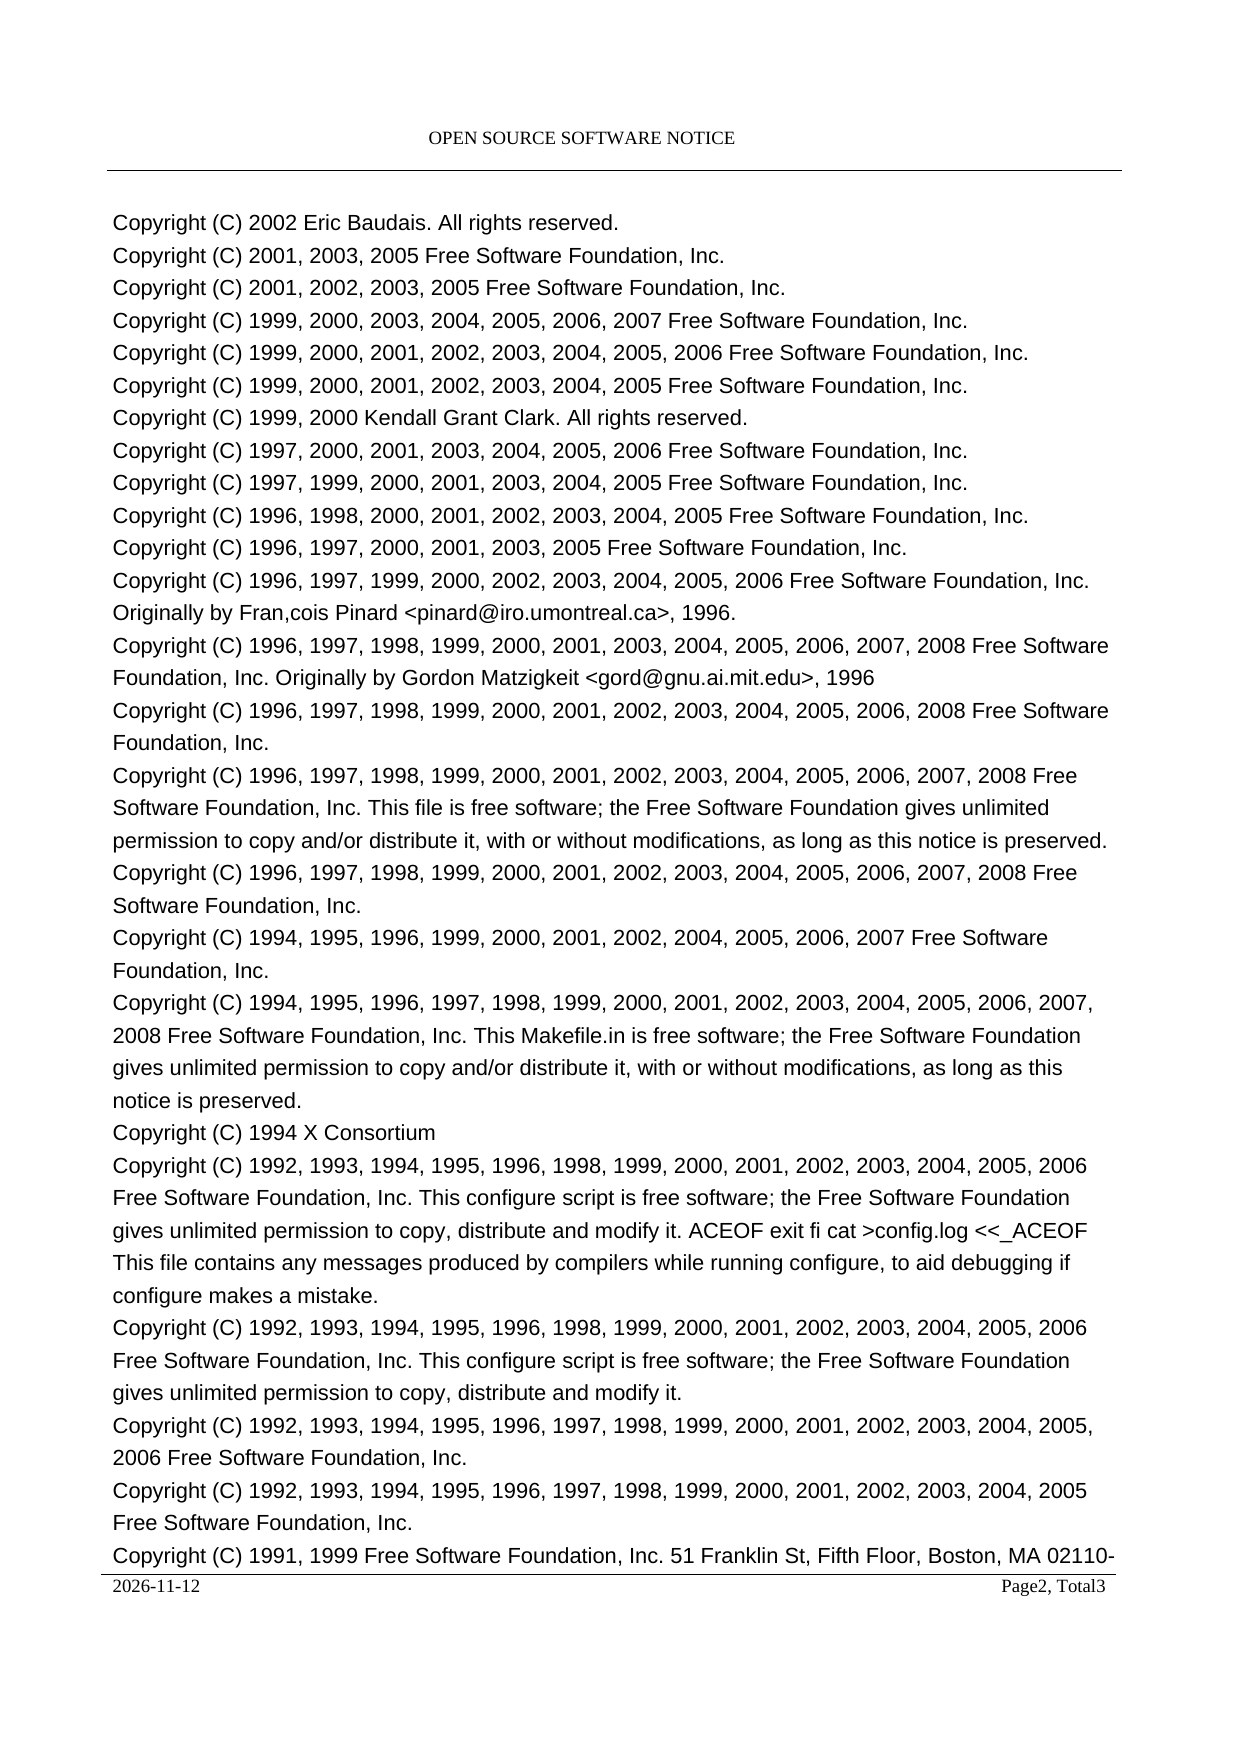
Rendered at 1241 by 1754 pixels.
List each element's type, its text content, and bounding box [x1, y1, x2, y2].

text Copyright (C) 1996, 1997, 1998, 1999, 2000, 2001, 2003, 2004, 2005, 2006, 2007, 2008 Free Software Foundation, Inc. Originally by Gordon Matzigkeit <gord@gnu.ai.mit.edu>, 1996 [112, 629, 1128, 694]
text Copyright (C) 1996, 1997, 1998, 1999, 2000, 2001, 2002, 2003, 2004, 2005, 2006, 2007, 2008 Free Software Foundation, Inc. [112, 856, 1128, 921]
text Copyright (C) 1996, 1997, 1999, 2000, 2002, 2003, 2004, 2005, 2006 Free Software Foundation, Inc. Originally by Fran,cois Pinard <pinard@iro.umontreal.ca>, 1996. [112, 564, 1128, 629]
text Copyright (C) 1994, 1995, 1996, 1997, 1998, 1999, 2000, 2001, 2002, 2003, 2004, 2005, 2006, 2007, 2008 Free Software Foundation, Inc. This Makefile.in is free software; the Free Software Foundation gives unlimited permission to copy and/or distribute it, with or without modifications, as long as this notice is preserved. [112, 986, 1128, 1116]
text Copyright (C) 1994, 1995, 1996, 1999, 2000, 2001, 2002, 2004, 2005, 2006, 2007 Free Software Foundation, Inc. [112, 921, 1128, 986]
text Copyright (C) 1992, 1993, 1994, 1995, 1996, 1997, 1998, 1999, 2000, 2001, 2002, 2003, 2004, 2005 Free Software Foundation, Inc. [112, 1474, 1128, 1539]
text Copyright (C) 2001, 2003, 2005 Free Software Foundation, Inc. [112, 239, 1128, 271]
text Copyright (C) 1996, 1997, 2000, 2001, 2003, 2005 Free Software Foundation, Inc. [112, 531, 1128, 564]
text Copyright (C) 1994 X Consortium [112, 1116, 1128, 1149]
text Copyright (C) 1996, 1997, 1998, 1999, 2000, 2001, 2002, 2003, 2004, 2005, 2006, 2007, 2008 Free Software Foundation, Inc. This file is free software; the Free Software Foundation gives unlimited permission to copy and/or distribute it, with or without modifications, as long as this notice is preserved. [112, 759, 1128, 856]
text Copyright (C) 1992, 1993, 1994, 1995, 1996, 1997, 1998, 1999, 2000, 2001, 2002, 2003, 2004, 2005, 2006 Free Software Foundation, Inc. [112, 1409, 1128, 1474]
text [112, 1539, 1128, 1571]
text Copyright (C) 1996, 1997, 1998, 1999, 2000, 2001, 2002, 2003, 2004, 2005, 2006, 2008 Free Software Foundation, Inc. [112, 694, 1128, 759]
text Copyright (C) 2002 Eric Baudais. All rights reserved. [112, 206, 1128, 239]
text Copyright (C) 1999, 2000 Kendall Grant Clark. All rights reserved. [112, 401, 1128, 434]
text Copyright (C) 1999, 2000, 2001, 2002, 2003, 2004, 2005, 2006 Free Software Foundation, Inc. [112, 336, 1128, 369]
text Copyright (C) 1992, 1993, 1994, 1995, 1996, 1998, 1999, 2000, 2001, 2002, 2003, 2004, 2005, 2006 Free Software Foundation, Inc. This configure script is free software; the Free Software Foundation gives unlimited permission to copy, distribute and modify it. [112, 1311, 1128, 1409]
text Copyright (C) 1997, 1999, 2000, 2001, 2003, 2004, 2005 Free Software Foundation, Inc. [112, 466, 1128, 499]
text Copyright (C) 1997, 2000, 2001, 2003, 2004, 2005, 2006 Free Software Foundation, Inc. [112, 434, 1128, 466]
text Copyright (C) 1999, 2000, 2003, 2004, 2005, 2006, 2007 Free Software Foundation, Inc. [112, 304, 1128, 336]
text Copyright (C) 1992, 1993, 1994, 1995, 1996, 1998, 1999, 2000, 2001, 2002, 2003, 2004, 2005, 2006 Free Software Foundation, Inc. This configure script is free software; the Free Software Foundation gives unlimited permission to copy, distribute and modify it. ACEOF exit fi cat >config.log <<_ACEOF This file contains any messages produced by compilers while running configure, to aid debugging if configure makes a mistake. [112, 1149, 1128, 1311]
text Copyright (C) 1996, 1998, 2000, 2001, 2002, 2003, 2004, 2005 Free Software Foundation, Inc. [112, 499, 1128, 531]
text Copyright (C) 2001, 2002, 2003, 2005 Free Software Foundation, Inc. [112, 271, 1128, 304]
text Copyright (C) 1999, 2000, 2001, 2002, 2003, 2004, 2005 Free Software Foundation, Inc. [112, 369, 1128, 401]
